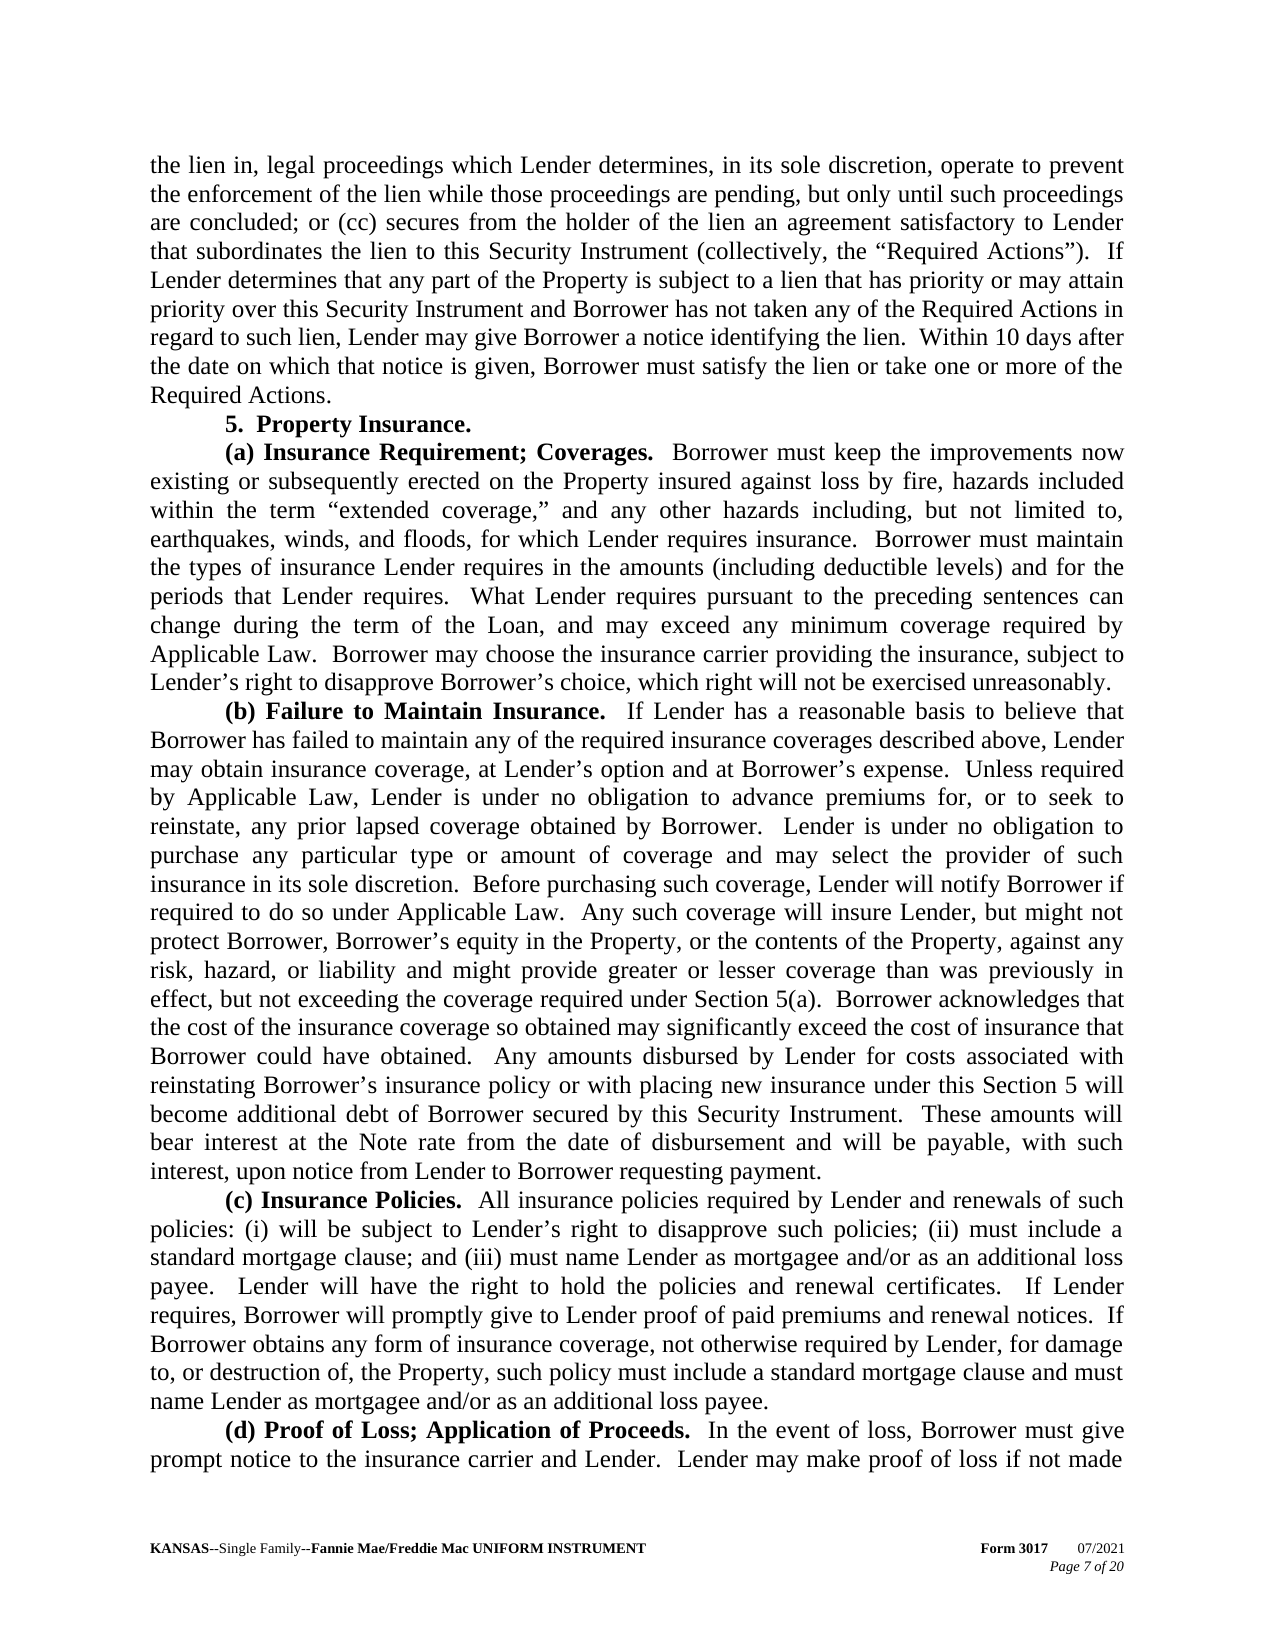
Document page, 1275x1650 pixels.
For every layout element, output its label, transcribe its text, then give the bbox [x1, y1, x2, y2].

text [150, 150, 1125, 409]
text (c) Insurance Policies. All insurance policies required by Lender and renewals of such policies: (i) will be subject to Lender’s right to disapprove such policies; (ii) must include a standard mortgage clause; and (iii) must name Lender as mortgagee and/or as an additional loss payee. Lender will have the right to hold the policies and renewal certificates. If Lender requires, Borrower will promptly give to Lender proof of paid premiums and renewal notices. If Borrower obtains any form of insurance coverage, not otherwise required by Lender, for damage to, or destruction of, the Property, such policy must include a standard mortgage clause and must name Lender as mortgagee and/or as an additional loss payee. [150, 1185, 1125, 1415]
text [150, 1415, 1125, 1472]
text 5. Property Insurance. [150, 409, 1125, 437]
text (b) Failure to Maintain Insurance. If Lender has a reasonable basis to believe that Borrower has failed to maintain any of the required insurance coverages described above, Lender may obtain insurance coverage, at Lender’s option and at Borrower’s expense. Unless required by Applicable Law, Lender is under no obligation to advance premiums for, or to seek to reinstate, any prior lapsed coverage obtained by Borrower. Lender is under no obligation to purchase any particular type or amount of coverage and may select the provider of such insurance in its sole discretion. Before purchasing such coverage, Lender will notify Borrower if required to do so under Applicable Law. Any such coverage will insure Lender, but might not protect Borrower, Borrower’s equity in the Property, or the contents of the Property, against any risk, hazard, or liability and might provide greater or lesser coverage than was previously in effect, but not exceeding the coverage required under Section 5(a). Borrower acknowledges that the cost of the insurance coverage so obtained may significantly exceed the cost of insurance that Borrower could have obtained. Any amounts disbursed by Lender for costs associated with reinstating Borrower’s insurance policy or with placing new insurance under this Section 5 will become additional debt of Borrower secured by this Security Instrument. These amounts will bear interest at the Note rate from the date of disbursement and will be payable, with such interest, upon notice from Lender to Borrower requesting payment. [150, 696, 1125, 1185]
text (a) Insurance Requirement; Coverages. Borrower must keep the improvements now existing or subsequently erected on the Property insured against loss by fire, hazards included within the term “extended coverage,” and any other hazards including, but not limited to, earthquakes, winds, and floods, for which Lender requires insurance. Borrower must maintain the types of insurance Lender requires in the amounts (including deductible levels) and for the periods that Lender requires. What Lender requires pursuant to the preceding sentences can change during the term of the Loan, and may exceed any minimum coverage required by Applicable Law. Borrower may choose the insurance carrier providing the insurance, subject to Lender’s right to disapprove Borrower’s choice, which right will not be exercised unreasonably. [150, 437, 1125, 696]
